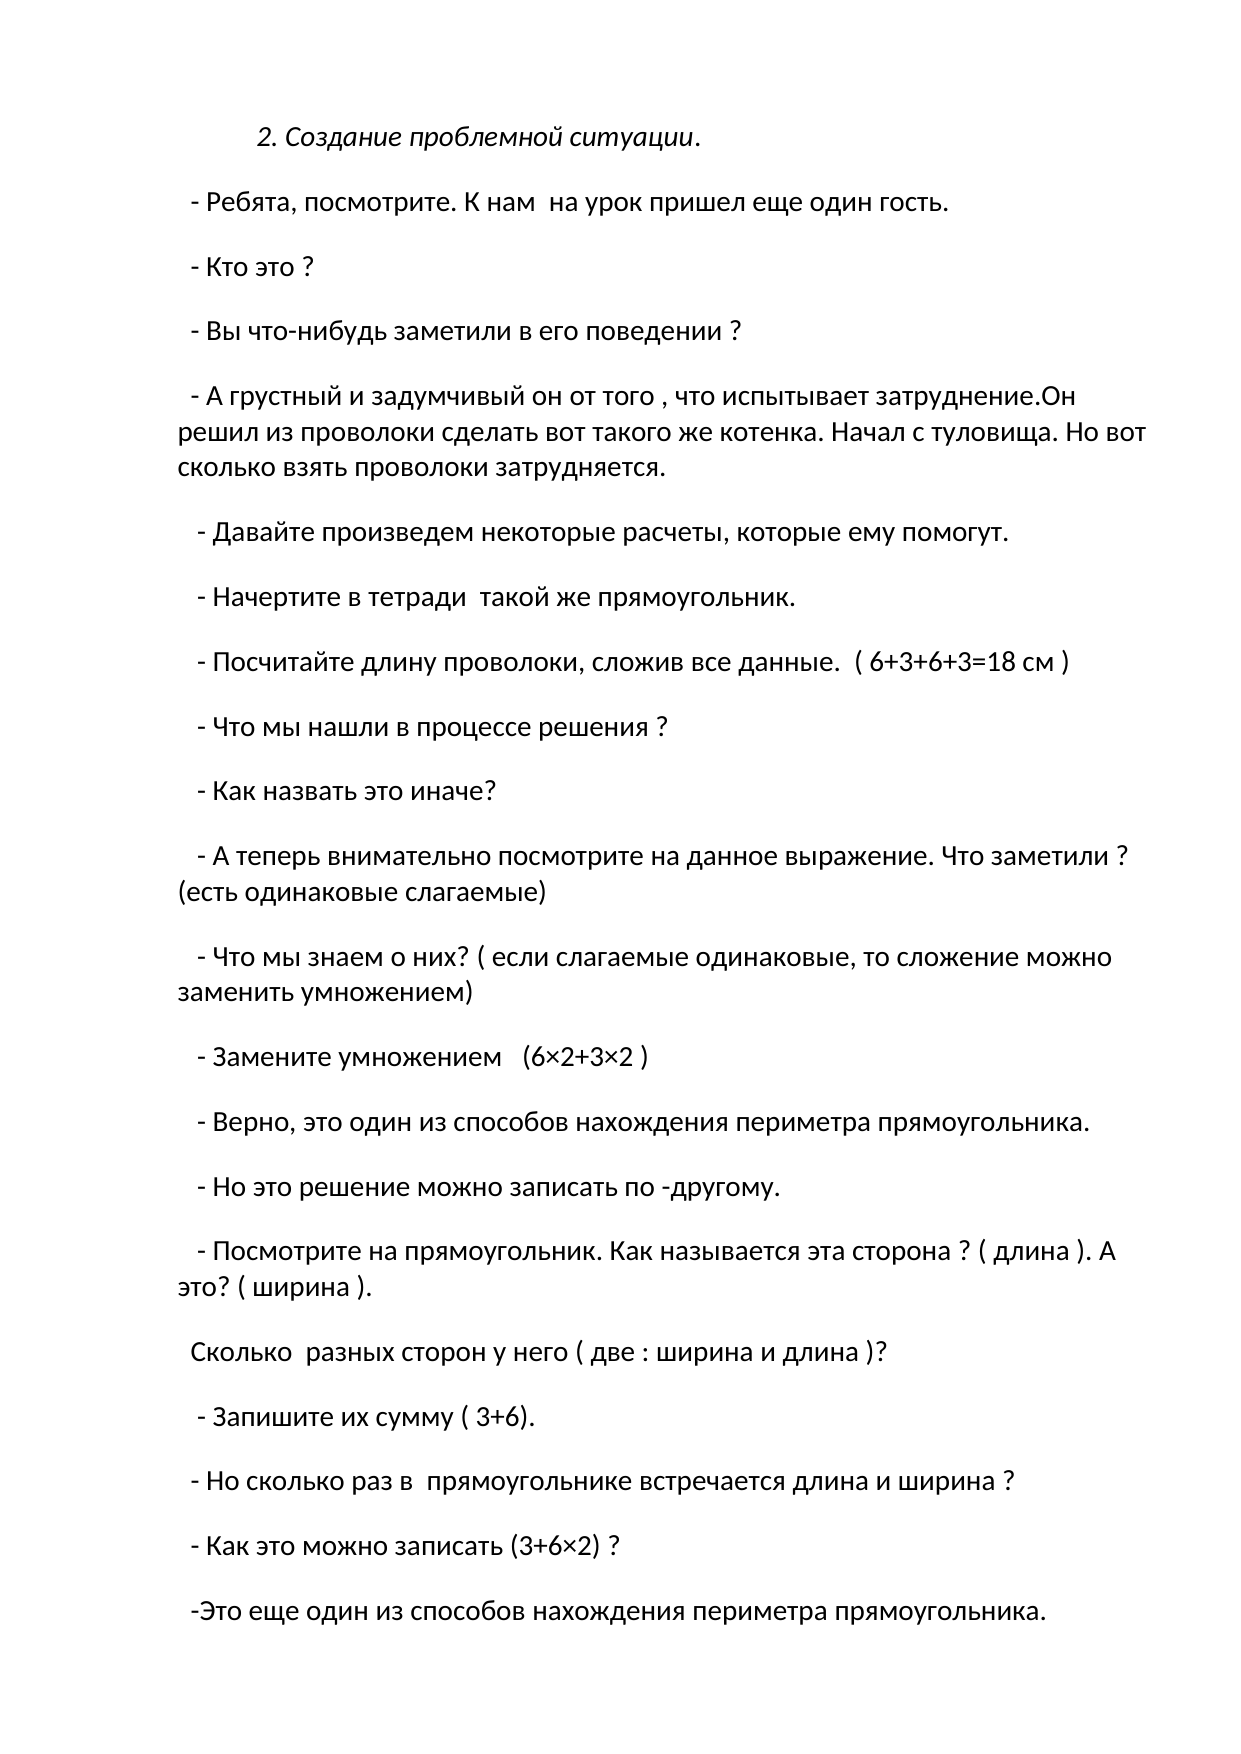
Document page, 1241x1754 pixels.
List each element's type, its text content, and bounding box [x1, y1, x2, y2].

text 2. Создание проблемной ситуации. [177, 118, 1152, 154]
text - Кто это ? [177, 248, 1152, 283]
text - Как это можно записать (3+6×2) ? [177, 1527, 1152, 1563]
text - Но это решение можно записать по -другому. [177, 1168, 1152, 1203]
text - Давайте произведем некоторые расчеты, которые ему помогут. [177, 513, 1152, 549]
text - Вы что-нибудь заметили в его поведении ? [177, 312, 1152, 348]
text - Запишите их сумму ( 3+6). [177, 1398, 1152, 1433]
text - Посчитайте длину проволоки, сложив все данные. ( 6+3+6+3=18 см ) [177, 643, 1152, 678]
text - Замените умножением (6×2+3×2 ) [177, 1038, 1152, 1074]
text - Что мы нашли в процессе решения ? [177, 708, 1152, 743]
text - Как назвать это иначе? [177, 772, 1152, 808]
text - А грустный и задумчивый он от того , что испытывает затруднение.Он решил из проволоки сделать вот такого же котенка. Начал с туловища. Но вот сколько взять проволоки затрудняется. [177, 377, 1152, 484]
text - Но сколько раз в прямоугольнике встречается длина и ширина ? [177, 1462, 1152, 1498]
text - Верно, это один из способов нахождения периметра прямоугольника. [177, 1103, 1152, 1138]
text Сколько разных сторон у него ( две : ширина и длина )? [177, 1333, 1152, 1368]
text - Начертите в тетради такой же прямоугольник. [177, 578, 1152, 614]
text - Посмотрите на прямоугольник. Как называется эта сторона ? ( длина ). А это? ( ширина ). [177, 1232, 1152, 1304]
text -Это еще один из способов нахождения периметра прямоугольника. [177, 1592, 1152, 1628]
text - Ребята, посмотрите. К нам на урок пришел еще один гость. [177, 183, 1152, 218]
text - Что мы знаем о них? ( если слагаемые одинаковые, то сложение можно заменить умножением) [177, 938, 1152, 1009]
text - А теперь внимательно посмотрите на данное выражение. Что заметили ? (есть одинаковые слагаемые) [177, 837, 1152, 908]
